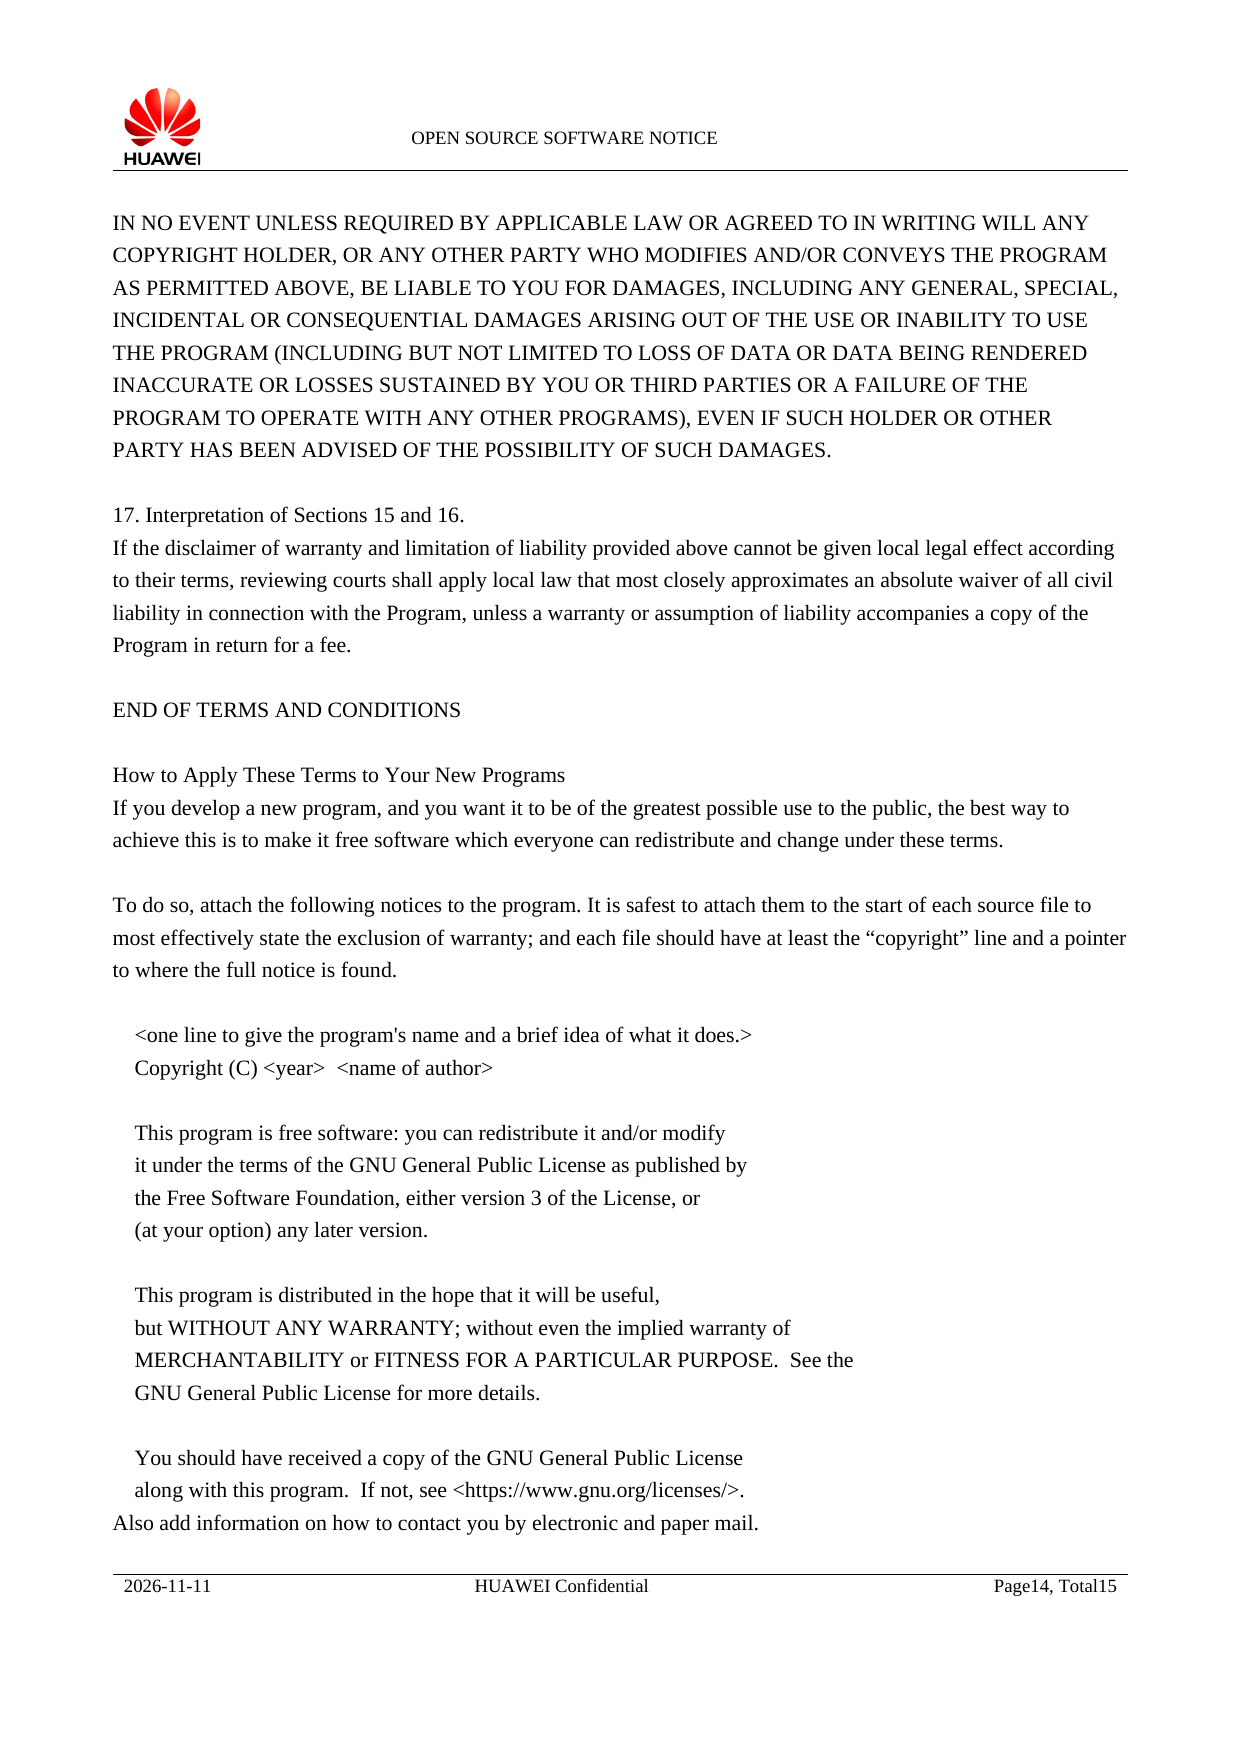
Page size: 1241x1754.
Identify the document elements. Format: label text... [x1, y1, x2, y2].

picture [124, 88, 201, 165]
